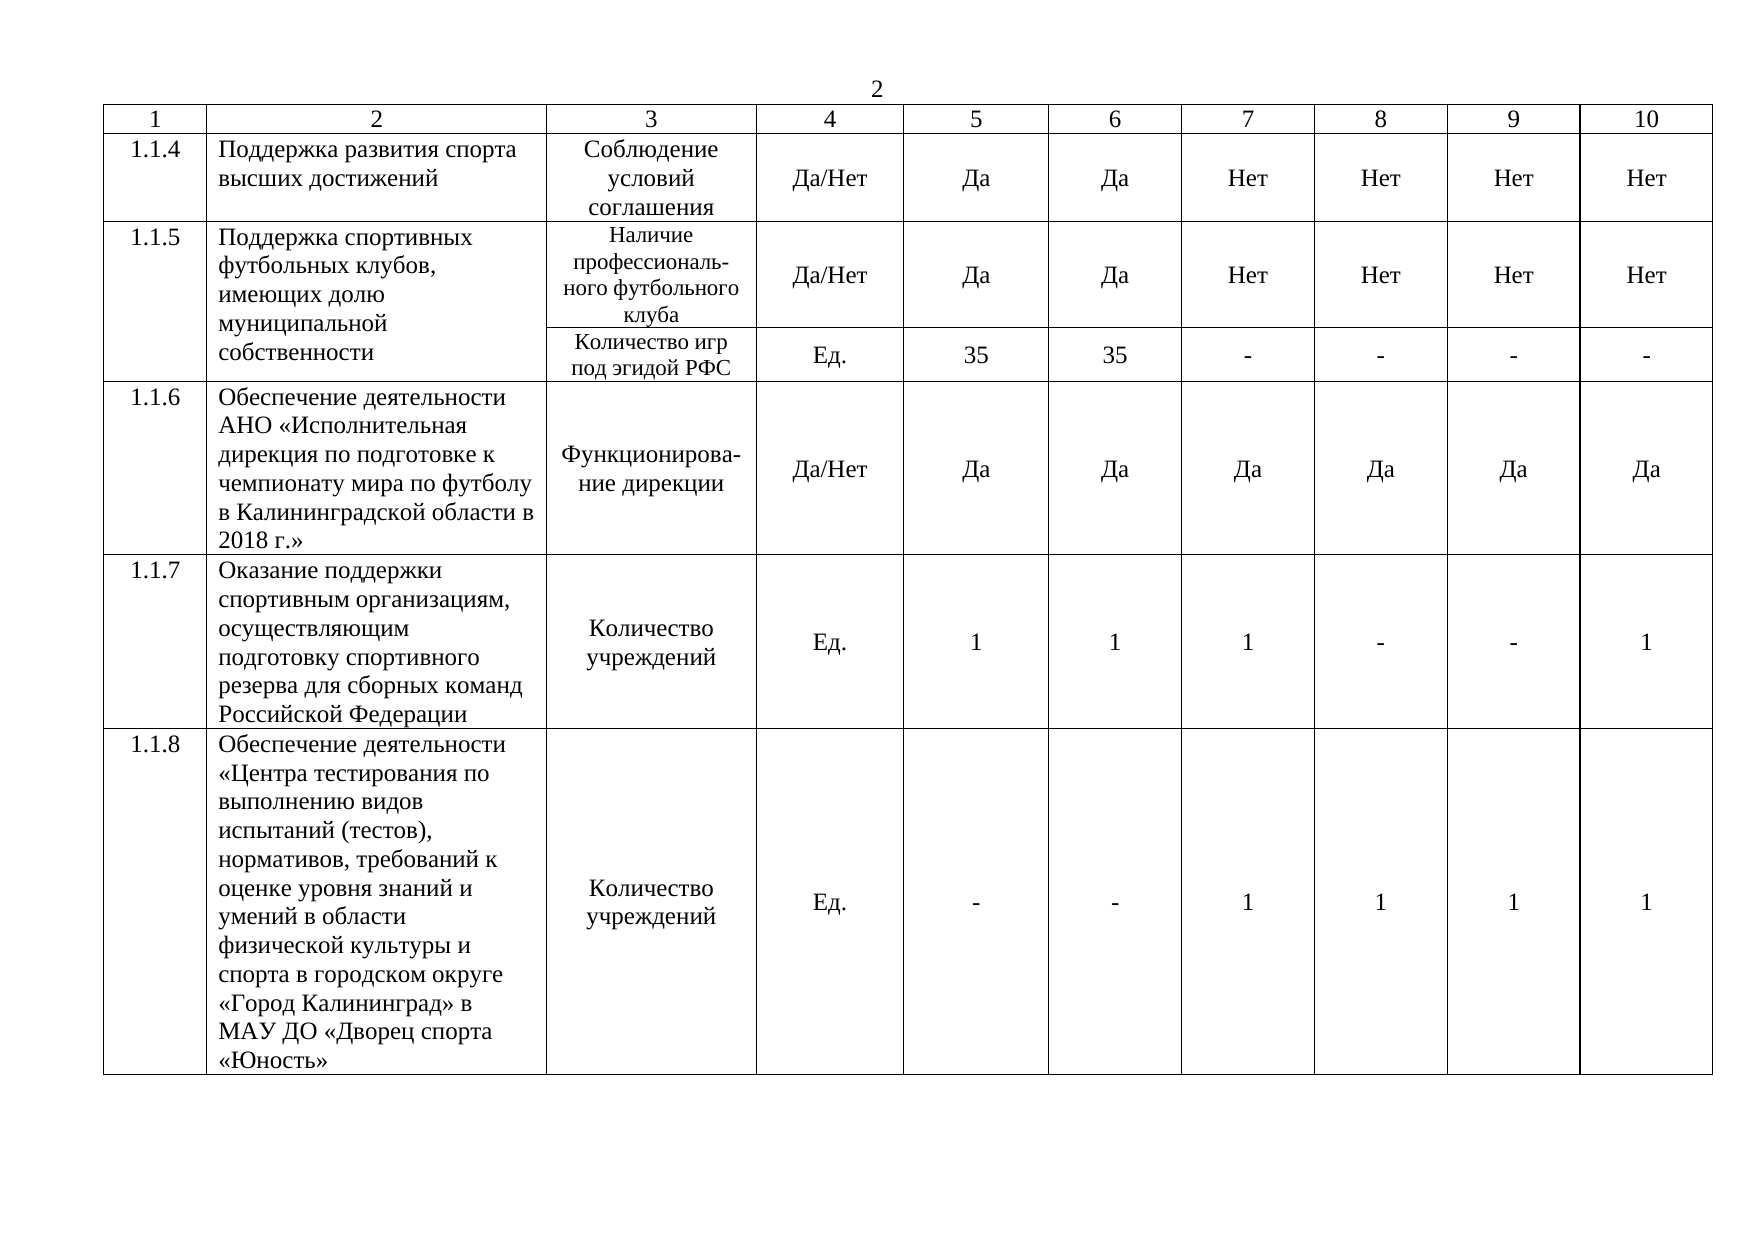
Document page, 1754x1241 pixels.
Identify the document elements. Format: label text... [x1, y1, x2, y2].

table_cell Соблюдение условий соглашения [547, 134, 756, 221]
table_cell Нет [1448, 134, 1579, 221]
table_cell 35 [1049, 328, 1181, 381]
table_cell 1 [1182, 555, 1314, 728]
table_cell Нет [1182, 222, 1314, 327]
table_cell Да/Нет [757, 134, 903, 221]
table_cell Да [1182, 382, 1314, 554]
table_cell Да [1315, 382, 1447, 554]
table_cell Обеспечение деятельности АНО «Исполнительная дирекция по подготовке к чемпионату мира по футболу в Калининградской области в 2018 г.» [207, 382, 546, 554]
table_header 4 [757, 105, 903, 133]
table_cell - [1315, 555, 1447, 728]
table_cell Да [1049, 382, 1181, 554]
table_cell Ед. [757, 328, 903, 381]
table_header 10 [1581, 105, 1712, 133]
table_cell Обеспечение деятельности «Центра тестирования по выполнению видов испытаний (тестов), нормативов, требований к оценке уровня знаний и умений в области физической культуры и спорта в городском округе «Город Калининград» в МАУ ДО «Дворец спорта «Юность» [207, 729, 546, 1074]
table_cell 1 [1182, 729, 1314, 1074]
table_cell Количество игр под эгидой РФС [547, 328, 756, 381]
table_cell 1 [1448, 729, 1579, 1074]
table_cell - [1182, 328, 1314, 381]
table_cell Ед. [757, 555, 903, 728]
table_cell Да [904, 134, 1048, 221]
table_header 9 [1448, 105, 1579, 133]
table_cell Да [904, 382, 1048, 554]
table_cell Наличие профессиональ-ного футбольного клуба [547, 222, 756, 327]
table_cell 1 [1581, 729, 1712, 1074]
table_cell Да [1448, 382, 1579, 554]
table_cell 1.1.5 [104, 222, 206, 381]
table_header 8 [1315, 105, 1447, 133]
table_cell Количество учреждений [547, 729, 756, 1074]
table_cell Нет [1315, 134, 1447, 221]
table_cell 1.1.4 [104, 134, 206, 221]
table_cell - [1448, 555, 1579, 728]
table_cell Да [1049, 222, 1181, 327]
table_header 3 [547, 105, 756, 133]
table_cell Нет [1448, 222, 1579, 327]
table_cell Количество учреждений [547, 555, 756, 728]
table_cell Нет [1581, 134, 1712, 221]
table_cell 1.1.7 [104, 555, 206, 728]
table_cell Да/Нет [757, 222, 903, 327]
table_cell Нет [1581, 222, 1712, 327]
table_cell Поддержка спортивных футбольных клубов, имеющих долю муниципальной собственности [207, 222, 546, 381]
table_cell 1 [1315, 729, 1447, 1074]
table_cell Да [1581, 382, 1712, 554]
table_cell 1 [1049, 555, 1181, 728]
table_cell Да [1049, 134, 1181, 221]
table_cell 1.1.6 [104, 382, 206, 554]
table_cell - [1448, 328, 1579, 381]
table_cell Нет [1182, 134, 1314, 221]
table_header 6 [1049, 105, 1181, 133]
table_header 2 [207, 105, 546, 133]
table_cell Поддержка развития спорта высших достижений [207, 134, 546, 221]
table_cell - [1049, 729, 1181, 1074]
table_cell 35 [904, 328, 1048, 381]
table_cell Ед. [757, 729, 903, 1074]
table_cell 1.1.8 [104, 729, 206, 1074]
table_header 5 [904, 105, 1048, 133]
table_cell - [1581, 328, 1712, 381]
table_cell - [904, 729, 1048, 1074]
table_header 1 [104, 105, 206, 133]
table_cell Да [904, 222, 1048, 327]
table_cell Да/Нет [757, 382, 903, 554]
table_cell 1 [1581, 555, 1712, 728]
table_header 7 [1182, 105, 1314, 133]
table_cell 1 [904, 555, 1048, 728]
table_cell Оказание поддержки спортивным организациям, осуществляющим подготовку спортивного резерва для сборных команд Российской Федерации [207, 555, 546, 728]
table_cell - [1315, 328, 1447, 381]
table_cell Функционирова-ние дирекции [547, 382, 756, 554]
table_cell Нет [1315, 222, 1447, 327]
